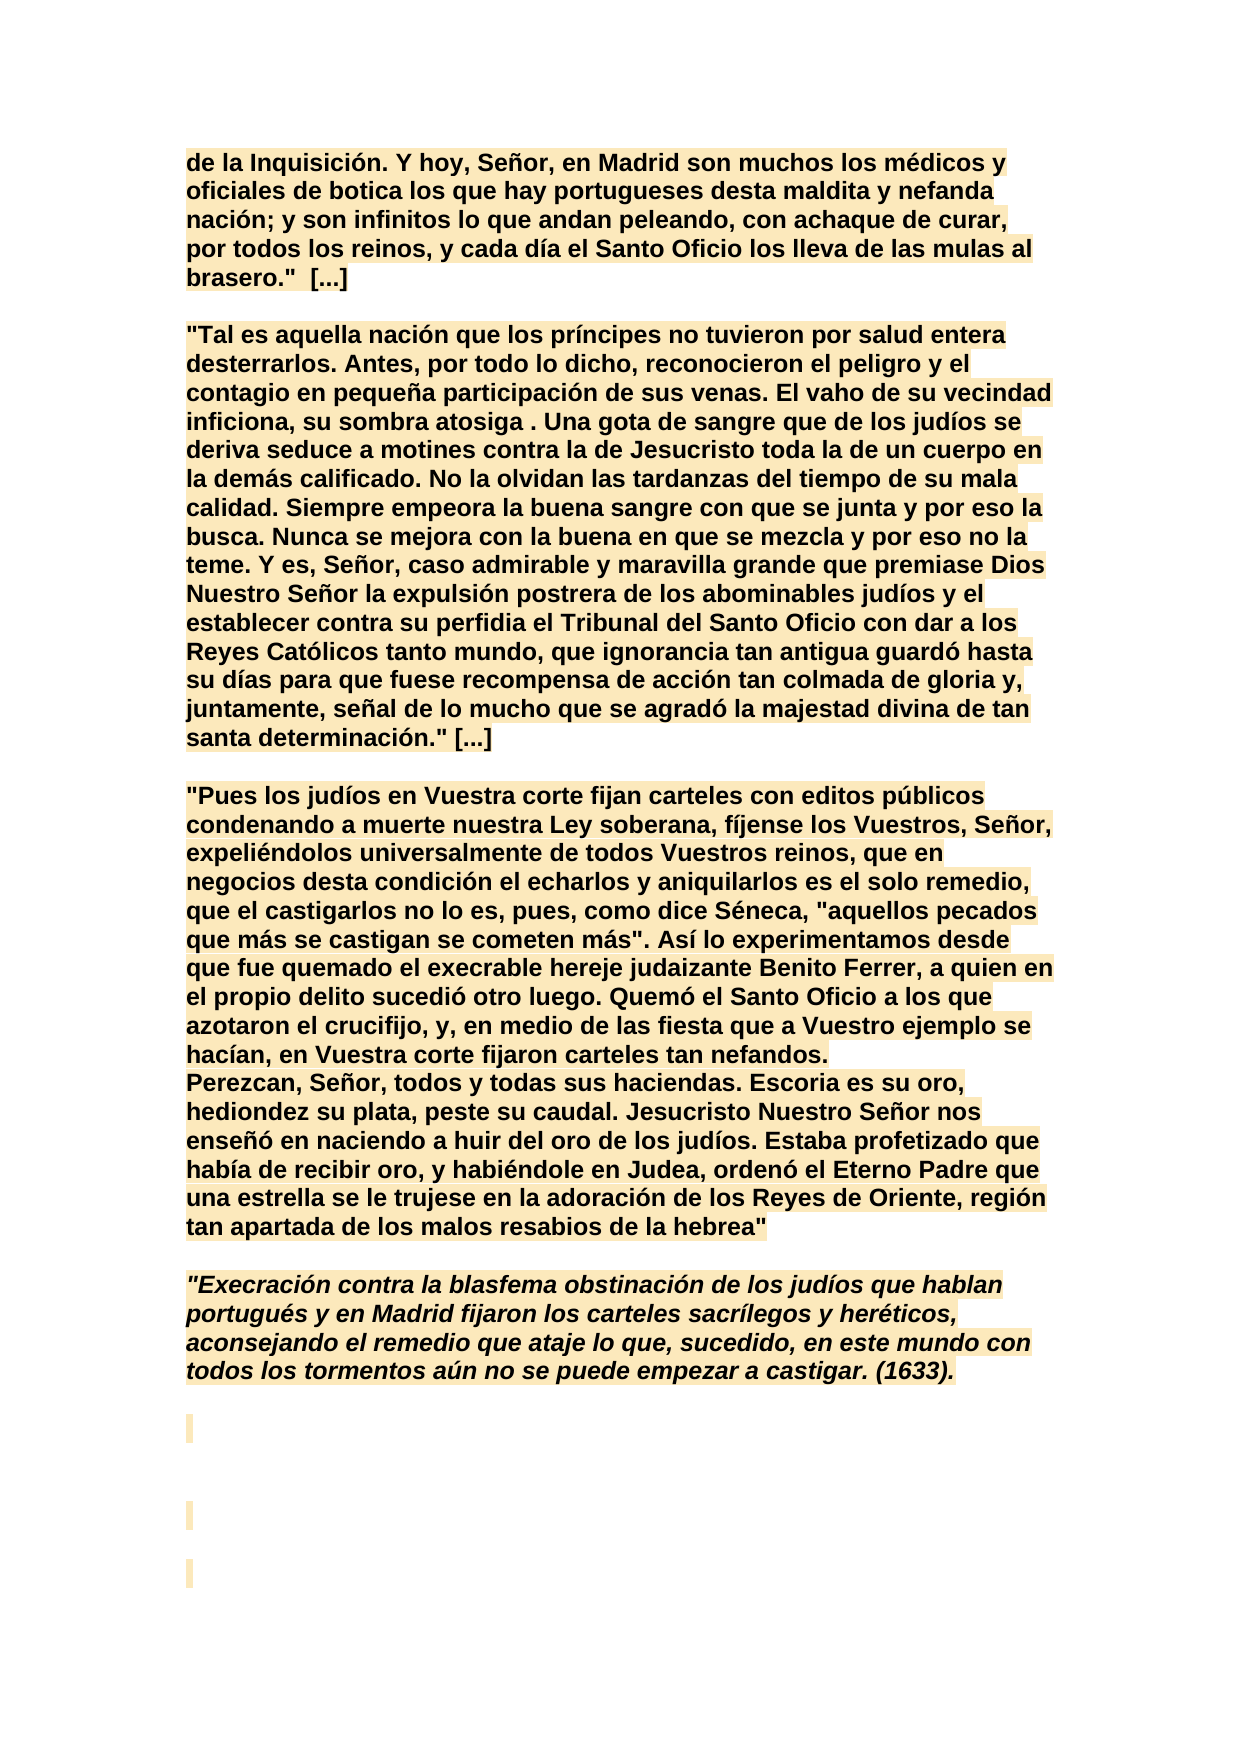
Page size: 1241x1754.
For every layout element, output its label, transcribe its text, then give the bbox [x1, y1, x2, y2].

text "Tal es aquella nación que los príncipes no tuvieron por salud entera desterrarlos. Antes, por todo lo dicho, reconocieron el peligro y el contagio en pequeña participación de sus venas. El vaho de su vecindad inficiona, su sombra atosiga . Una gota de sangre que de los judíos se deriva seduce a motines contra la de Jesucristo toda la de un cuerpo en la demás calificado. No la olvidan las tardanzas del tiempo de su mala calidad. Siempre empeora la buena sangre con que se junta y por eso la busca. Nunca se mejora con la buena en que se mezcla y por eso no la teme. Y es, Señor, caso admirable y maravilla grande que premiase Dios Nuestro Señor la expulsión postrera de los abominables judíos y el establecer contra su perfidia el Tribunal del Santo Oficio con dar a los Reyes Católicos tanto mundo, que ignorancia tan antigua guardó hasta su días para que fuese recompensa de acción tan colmada de gloria y, juntamente, señal de lo mucho que se agradó la majestad divina de tan santa determinación." [...] [492, 321, 1054, 752]
text "Pues los judíos en Vuestra corte fijan carteles con editos públicos condenando a muerte nuestra Ley soberana, fíjense los Vuestros, Señor, expeliéndolos universalmente de todos Vuestros reinos, que en negocios desta condición el echarlos y aniquilarlos es el solo remedio, que el castigarlos no lo es, pues, como dice Séneca, "aquellos pecados que más se castigan se cometen más". Así lo experimentamos desde que fue quemado el execrable hereje judaizante Benito Ferrer, a quien en el propio delito sucedió otro luego. Quemó el Santo Oficio a los que azotaron el crucifijo, y, en medio de las fiesta que a Vuestro ejemplo se hacían, en Vuestra corte fijaron carteles tan nefandos. Perezcan, Señor, todos y todas sus haciendas. Escoria es su oro, hediondez su plata, peste su caudal. Jesucristo Nuestro Señor nos enseñó en naciendo a huir del oro de los judíos. Estaba profetizado que había de recibir oro, y habiéndole en Judea, ordenó el Eterno Padre que una estrella se le trujese en la adoración de los Reyes de Oriente, región tan apartada de los malos resabios de la hebrea" [186, 982, 1054, 1241]
text "Pues los judíos en Vuestra corte fijan carteles con editos públicos condenando a muerte nuestra Ley soberana, fíjense los Vuestros, Señor, expeliéndolos universalmente de todos Vuestros reinos, que en negocios desta condición el echarlos y aniquilarlos es el solo remedio, que el castigarlos no lo es, pues, como dice Séneca, "aquellos pecados que más se castigan se cometen más". Así lo experimentamos desde que fue quemado el execrable hereje judaizante Benito Ferrer, a quien en el propio delito sucedió otro luego. Quemó el Santo Oficio a los que azotaron el crucifijo, y, en medio de las fiesta que a Vuestro ejemplo se hacían, en Vuestra corte fijaron carteles tan nefandos. Perezcan, Señor, todos y todas sus haciendas. Escoria es su oro, hediondez su plata, peste su caudal. Jesucristo Nuestro Señor nos enseñó en naciendo a huir del oro de los judíos. Estaba profetizado que había de recibir oro, y habiéndole en Judea, ordenó el Eterno Padre que una estrella se le trujese en la adoración de los Reyes de Oriente, región tan apartada de los malos resabios de la hebrea" [186, 781, 1054, 954]
